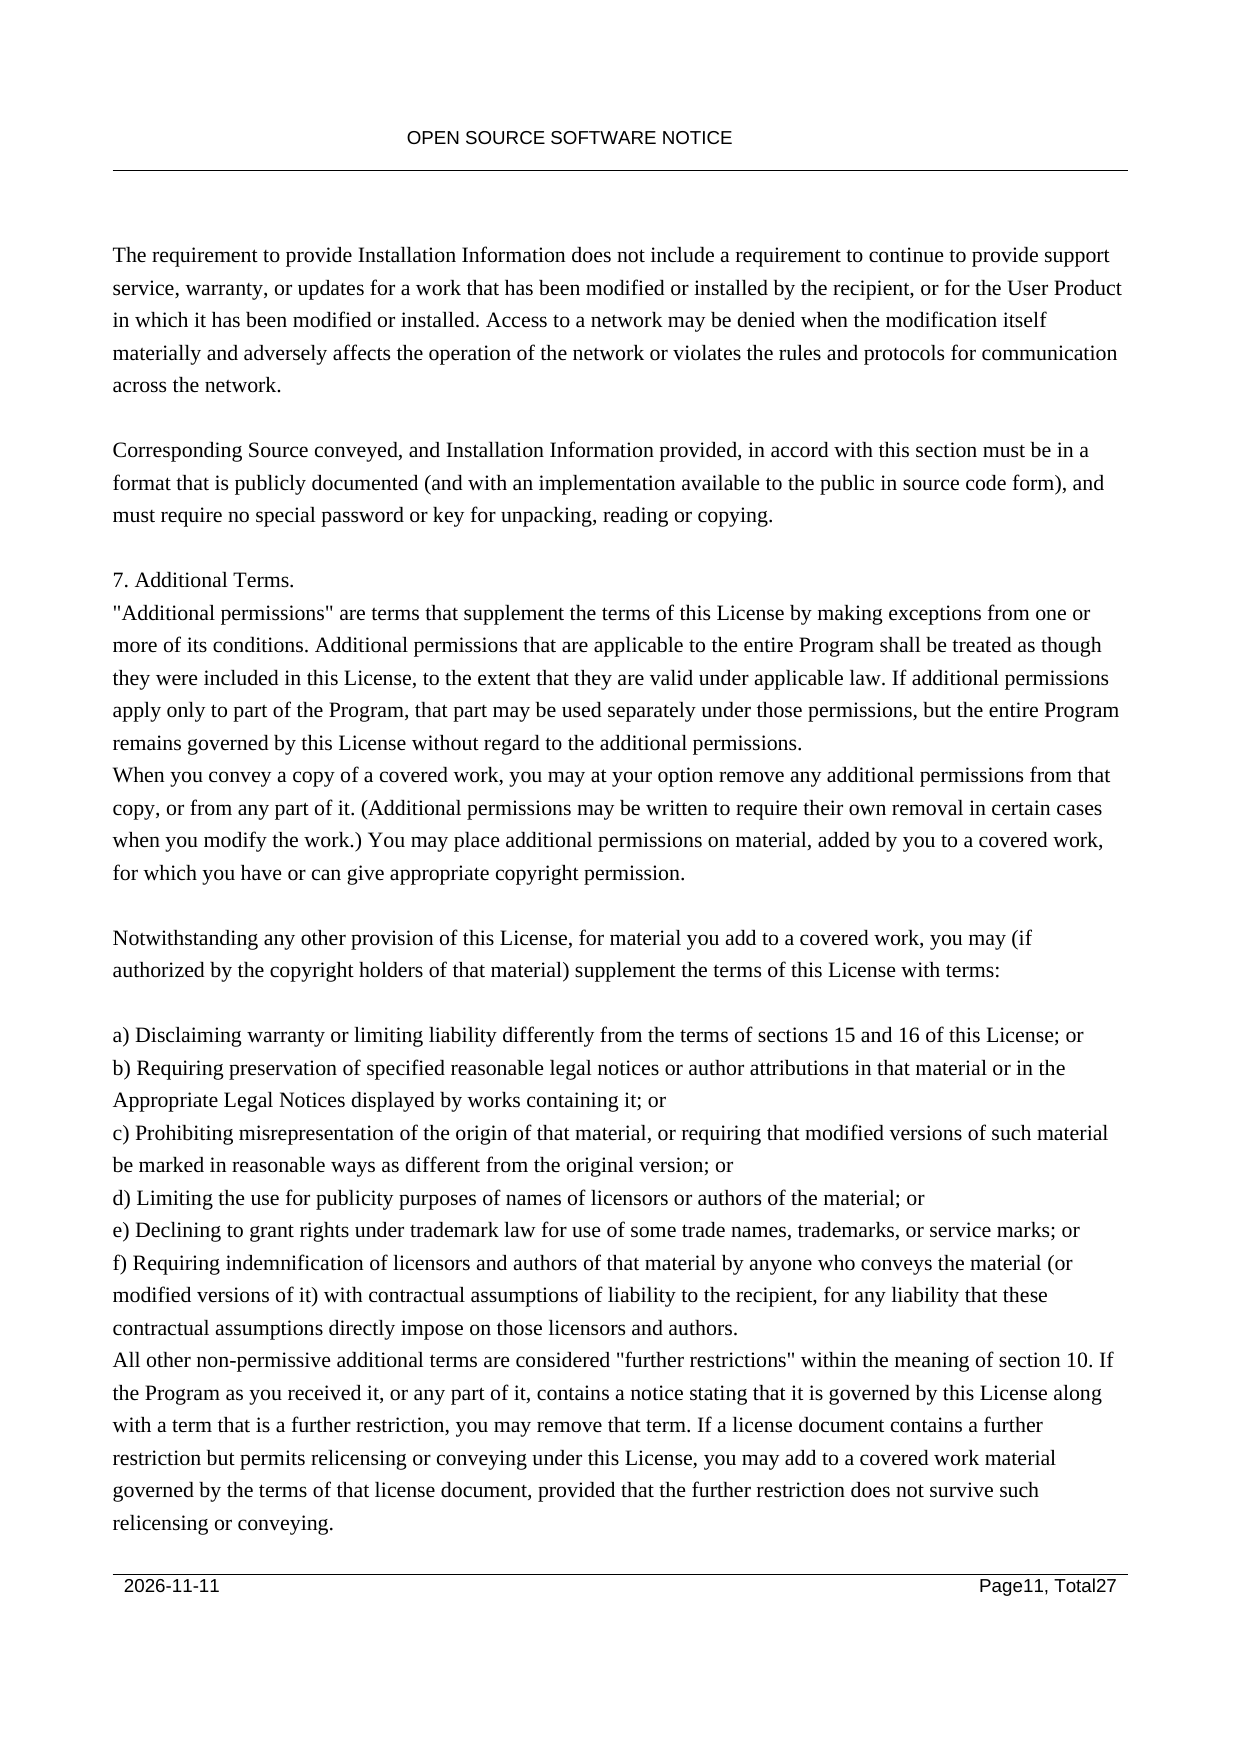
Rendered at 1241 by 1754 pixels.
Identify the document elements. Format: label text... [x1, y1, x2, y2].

text 7. Additional Terms. [112, 564, 1128, 596]
text Corresponding Source conveyed, and Installation Information provided, in accord with this section must be in a format that is publicly documented (and with an implementation available to the public in source code form), and must require no special password or key for unpacking, reading or copying. [112, 434, 1128, 531]
text When you convey a copy of a covered work, you may at your option remove any additional permissions from that copy, or from any part of it. (Additional permissions may be written to require their own removal in certain cases when you modify the work.) You may place additional permissions on material, added by you to a covered work, for which you have or can give appropriate copyright permission. [112, 759, 1128, 889]
text Notwithstanding any other provision of this License, for material you add to a covered work, you may (if authorized by the copyright holders of that material) supplement the terms of this License with terms: [112, 921, 1128, 986]
text The requirement to provide Installation Information does not include a requirement to continue to provide support service, warranty, or updates for a work that has been modified or installed by the recipient, or for the User Product in which it has been modified or installed. Access to a network may be denied when the modification itself materially and adversely affects the operation of the network or violates the rules and protocols for communication across the network. [112, 239, 1128, 401]
text f) Requiring indemnification of licensors and authors of that material by anyone who conveys the material (or modified versions of it) with contractual assumptions of liability to the recipient, for any liability that these contractual assumptions directly impose on those licensors and authors. [112, 1246, 1128, 1344]
text All other non-permissive additional terms are considered "further restrictions" within the meaning of section 10. If the Program as you received it, or any part of it, contains a notice stating that it is governed by this License along with a term that is a further restriction, you may remove that term. If a license document contains a further restriction but permits relicensing or conveying under this License, you may add to a covered work material governed by the terms of that license document, provided that the further restriction does not survive such relicensing or conveying. [112, 1344, 1128, 1539]
text e) Declining to grant rights under trademark law for use of some trade names, trademarks, or service marks; or [112, 1214, 1128, 1246]
text a) Disclaiming warranty or limiting liability differently from the terms of sections 15 and 16 of this License; or [112, 1019, 1128, 1051]
text "Additional permissions" are terms that supplement the terms of this License by making exceptions from one or more of its conditions. Additional permissions that are applicable to the entire Program shall be treated as though they were included in this License, to the extent that they are valid under applicable law. If additional permissions apply only to part of the Program, that part may be used separately under those permissions, but the entire Program remains governed by this License without regard to the additional permissions. [112, 596, 1128, 759]
text c) Prohibiting misrepresentation of the origin of that material, or requiring that modified versions of such material be marked in reasonable ways as different from the original version; or [112, 1116, 1128, 1181]
text d) Limiting the use for publicity purposes of names of licensors or authors of the material; or [112, 1181, 1128, 1214]
text b) Requiring preservation of specified reasonable legal notices or author attributions in that material or in the Appropriate Legal Notices displayed by works containing it; or [112, 1051, 1128, 1116]
